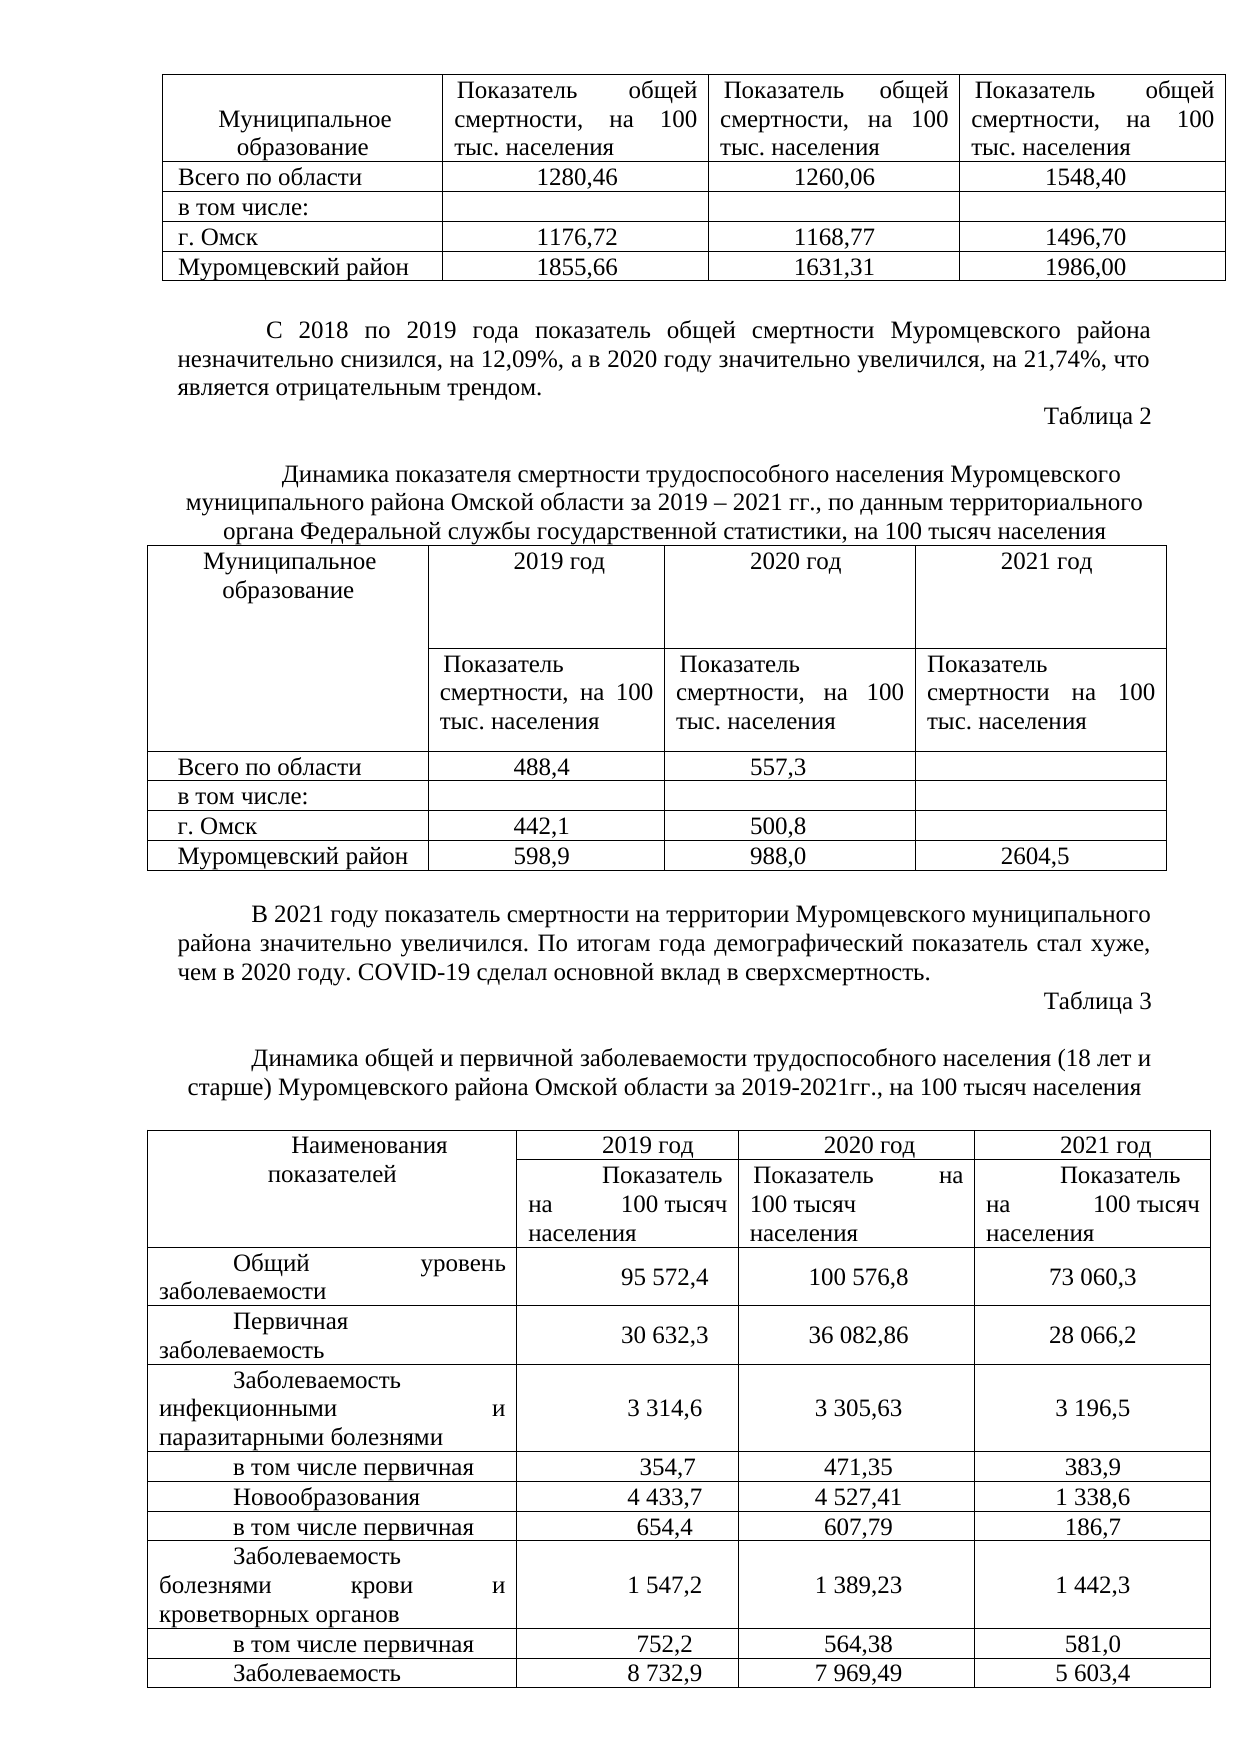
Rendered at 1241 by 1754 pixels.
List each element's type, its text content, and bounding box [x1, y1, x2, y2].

table_cell 1548,40 [960, 162, 1225, 191]
table_cell 654,4 [517, 1512, 738, 1540]
table_cell 8 732,9 [517, 1659, 738, 1687]
table_cell [443, 192, 708, 221]
table_cell г. Омск [148, 811, 428, 840]
text С 2018 по 2019 года показатель общей смертности Муромцевского района незначительно снизился, на 12,09%, а в 2020 году значительно увеличился, на 21,74%, что является отрицательным трендом. [177, 315, 1152, 401]
text Динамика общей и первичной заболеваемости трудоспособного населения (18 лет и старше) Муромцевского района Омской области за 2019-2021гг., на 100 тысяч населения [177, 1043, 1152, 1101]
table_header Наименования показателей [148, 1131, 516, 1247]
table_cell в том числе первичная [148, 1512, 516, 1540]
table_cell 2604,5 [916, 841, 1166, 870]
table_cell Муромцевский район [148, 841, 428, 870]
table_cell [916, 781, 1166, 810]
table_cell 1 338,6 [975, 1482, 1210, 1511]
table_cell 1 547,2 [517, 1541, 738, 1628]
table_header 2021 год [916, 546, 1166, 648]
table_cell Заболеваемость болезнями крови и кроветворных органов [148, 1541, 516, 1628]
table_cell 581,0 [975, 1629, 1210, 1657]
table_cell 1168,77 [709, 222, 959, 251]
table_cell Показатель на 100 тысяч населения [975, 1160, 1210, 1247]
table_cell 4 433,7 [517, 1482, 738, 1511]
table_cell 1260,06 [709, 162, 959, 191]
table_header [163, 75, 442, 161]
table_cell 28 066,2 [975, 1306, 1210, 1364]
table_cell 30 632,3 [517, 1306, 738, 1364]
table_cell Показатель смертности, на 100 тыс. населения [429, 649, 664, 751]
table_cell 3 305,63 [739, 1365, 974, 1451]
table_cell в том числе: [163, 192, 442, 221]
table_cell 1855,66 [443, 252, 708, 280]
table_cell 442,1 [429, 811, 664, 840]
table_cell 36 082,86 [739, 1306, 974, 1364]
text В 2021 году показатель смертности на территории Муромцевского муниципального района значительно увеличился. По итогам года демографический показатель стал хуже, чем в 2020 году. COVID-19 сделал основной вклад в сверхсмертность. [177, 899, 1152, 986]
table_header 2020 год [665, 546, 915, 648]
table_cell в том числе первичная [148, 1452, 516, 1481]
table_cell Общий уровень заболеваемости [148, 1248, 516, 1305]
table_cell 1176,72 [443, 222, 708, 251]
table_cell 1 442,3 [975, 1541, 1210, 1628]
text Динамика показателя смертности трудоспособного населения Муромцевского муниципального района Омской области за 2019 – 2021 гг., по данным территориального органа Федеральной службы государственной статистики, на 100 тысяч населения [177, 459, 1152, 545]
table_cell 3 314,6 [517, 1365, 738, 1451]
table_cell 1986,00 [960, 252, 1225, 280]
table_cell Всего по области [163, 162, 442, 191]
table_cell 1631,31 [709, 252, 959, 280]
table_cell 186,7 [975, 1512, 1210, 1540]
table_cell 95 572,4 [517, 1248, 738, 1305]
table_cell Показатель на 100 тысяч населения [517, 1160, 738, 1247]
table_cell [916, 752, 1166, 780]
table_cell 100 576,8 [739, 1248, 974, 1305]
table_cell Показатель общей смертности, на 100 тыс. населения [443, 75, 708, 161]
table_header 2021 год [975, 1131, 1210, 1159]
table_cell г. Омск [163, 222, 442, 251]
table_cell Показатель общей смертности, на 100 тыс. населения [709, 75, 959, 161]
table_cell 471,35 [739, 1452, 974, 1481]
text Таблица 2 [177, 401, 1152, 430]
table_cell Заболеваемость инфекционными и паразитарными болезнями [148, 1365, 516, 1451]
table_cell 1280,46 [443, 162, 708, 191]
table_cell 488,4 [429, 752, 664, 780]
table_cell [916, 811, 1166, 840]
table_cell Показатель смертности на 100 тыс. населения [916, 649, 1166, 751]
table_cell 598,9 [429, 841, 664, 870]
table_cell Муромцевский район [163, 252, 442, 280]
table_cell 988,0 [665, 841, 915, 870]
table_cell 564,38 [739, 1629, 974, 1657]
table_header 2019 год [517, 1131, 738, 1159]
table_header 2019 год [429, 546, 664, 648]
table_cell Новообразования [148, 1482, 516, 1511]
table_cell [960, 192, 1225, 221]
table_header Муниципальное образование [148, 546, 428, 751]
table_cell Первичная заболеваемость [148, 1306, 516, 1364]
table_cell 7 969,49 [739, 1659, 974, 1687]
table_cell 1496,70 [960, 222, 1225, 251]
table_cell Показатель на 100 тысяч населения [739, 1160, 974, 1247]
table_cell [665, 781, 915, 810]
table_cell 607,79 [739, 1512, 974, 1540]
table_cell 500,8 [665, 811, 915, 840]
table_cell 5 603,4 [975, 1659, 1210, 1687]
table_cell Всего по области [148, 752, 428, 780]
table_cell 752,2 [517, 1629, 738, 1657]
table_cell [709, 192, 959, 221]
table_cell 73 060,3 [975, 1248, 1210, 1305]
table_cell [429, 781, 664, 810]
table_cell 354,7 [517, 1452, 738, 1481]
table_header 2020 год [739, 1131, 974, 1159]
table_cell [148, 1659, 516, 1687]
table_cell 3 196,5 [975, 1365, 1210, 1451]
table_cell Показатель общей смертности, на 100 тыс. населения [960, 75, 1225, 161]
table_cell 4 527,41 [739, 1482, 974, 1511]
table_cell 383,9 [975, 1452, 1210, 1481]
text Таблица 3 [177, 986, 1152, 1014]
table_cell Показатель смертности, на 100 тыс. населения [665, 649, 915, 751]
table_cell 1 389,23 [739, 1541, 974, 1628]
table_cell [148, 1629, 516, 1657]
table_cell в том числе: [148, 781, 428, 810]
table_cell 557,3 [665, 752, 915, 780]
